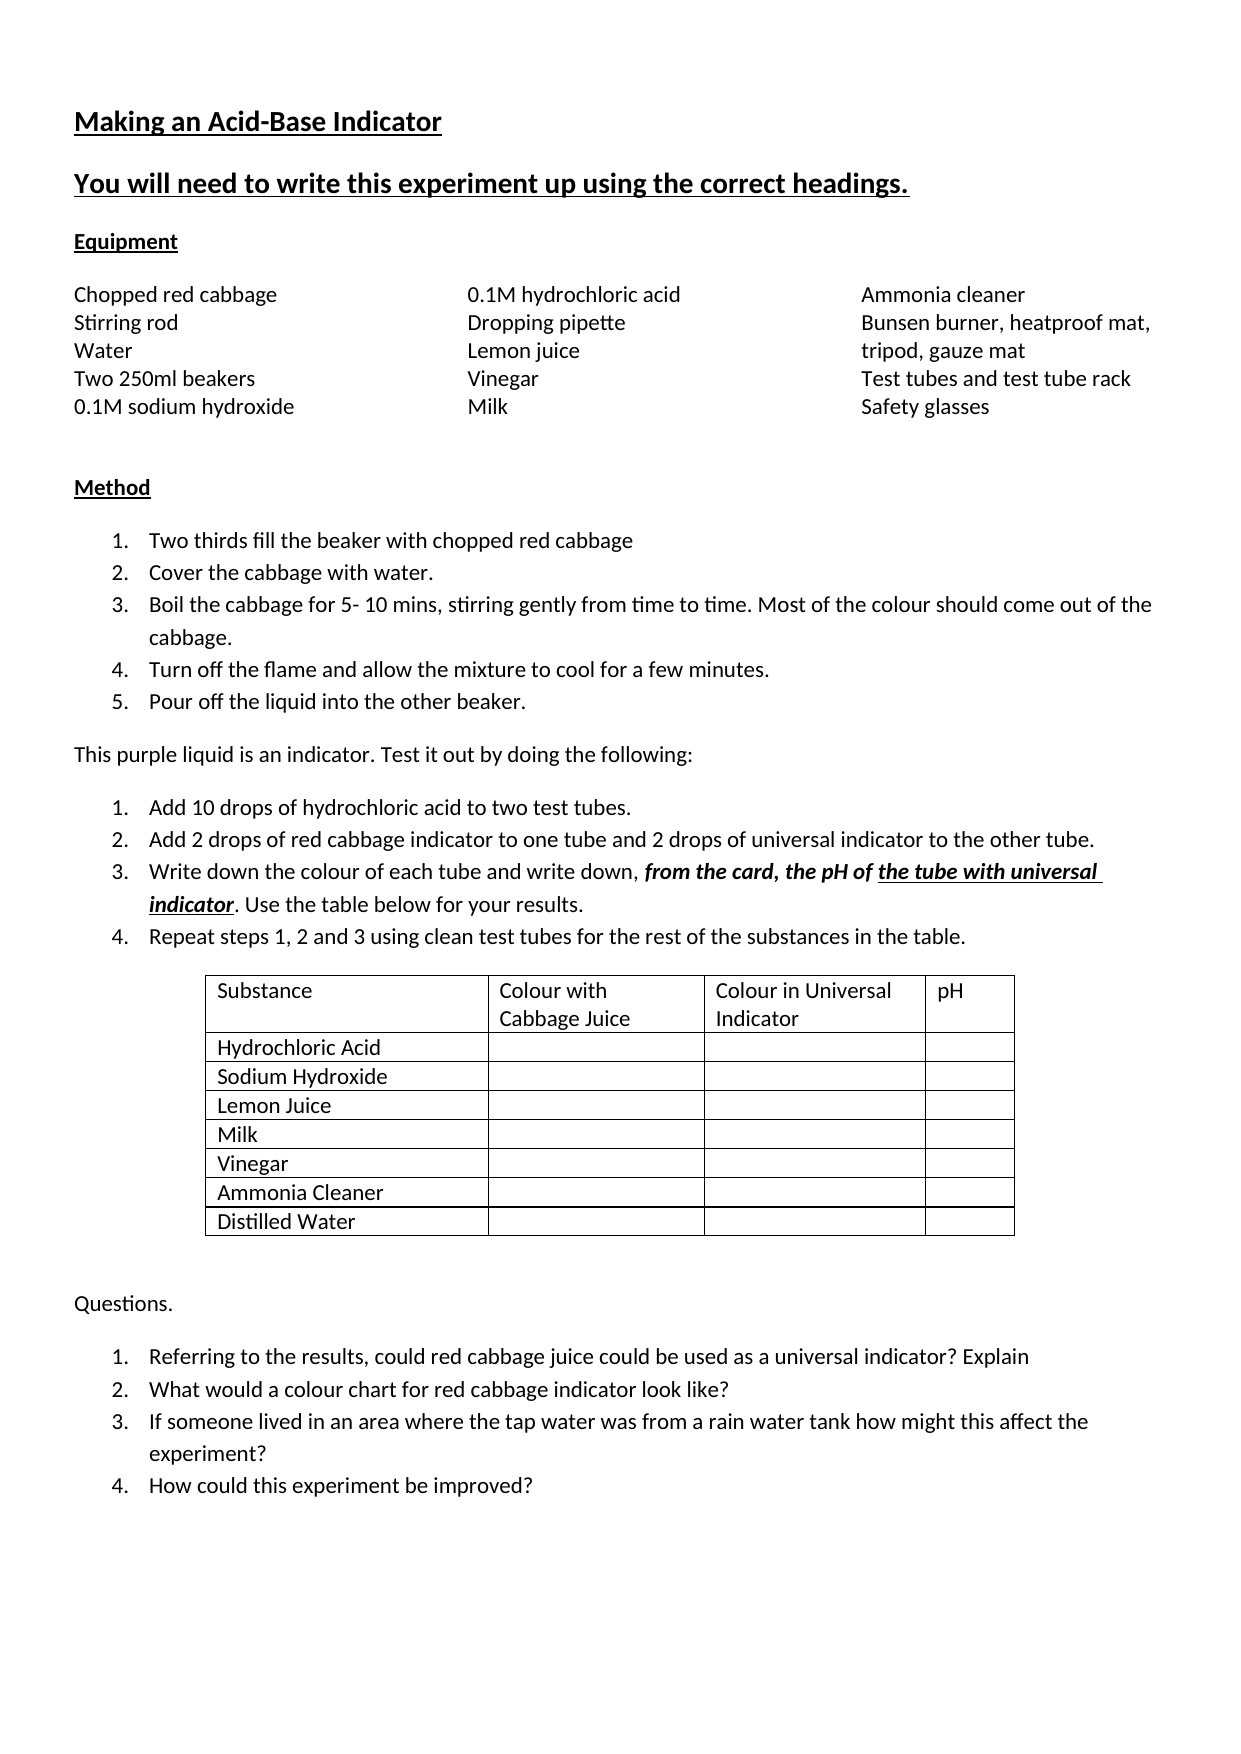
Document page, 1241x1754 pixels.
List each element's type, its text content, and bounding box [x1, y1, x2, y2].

text You will need to write this experiment up using the correct headings. [74, 165, 1181, 201]
list Boil the cabbage for 5- 10 mins, stirring gently from time to time. Most of the colour should come out of the cabbage. [111, 591, 1181, 651]
list Add 10 drops of hydrochloric acid to two test tubes. [111, 793, 1181, 821]
table_cell [705, 1178, 925, 1206]
text Two 250ml beakers [74, 364, 394, 392]
text Bunsen burner, heatproof mat, tripod, gauze mat [861, 308, 1181, 364]
table_cell [926, 1091, 1014, 1119]
table_cell Hydrochloric Acid [206, 1033, 488, 1061]
table_cell Lemon Juice [206, 1091, 488, 1119]
table_cell [489, 1033, 704, 1061]
table_cell Milk [206, 1120, 488, 1148]
list Repeat steps 1, 2 and 3 using clean test tubes for the rest of the substances in the table. [111, 922, 1181, 950]
list How could this experiment be improved? [111, 1471, 1181, 1499]
list Add 2 drops of red cabbage indicator to one tube and 2 drops of universal indicator to the other tube. [111, 825, 1181, 853]
table_cell [489, 1120, 704, 1148]
text Chopped red cabbage [74, 280, 394, 308]
text Making an Acid-Base Indicator [74, 103, 1181, 139]
table_cell [489, 1178, 704, 1206]
text Vinegar [467, 364, 787, 392]
text Questions. [74, 1289, 1181, 1317]
table_cell [705, 1120, 925, 1148]
table_cell [489, 1091, 704, 1119]
list Referring to the results, could red cabbage juice could be used as a universal indicator? Explain [111, 1342, 1181, 1371]
table_cell [926, 1062, 1014, 1090]
text Ammonia cleaner [861, 280, 1181, 308]
text Dropping pipette [467, 308, 787, 336]
text Milk [467, 392, 787, 420]
table_cell [705, 1149, 925, 1177]
list Two thirds fill the beaker with chopped red cabbage [111, 526, 1181, 554]
table_cell [489, 1062, 704, 1090]
text Lemon juice [467, 336, 787, 364]
table_cell [926, 1208, 1014, 1235]
text This purple liquid is an indicator. Test it out by doing the following: [74, 740, 1181, 768]
table_cell [705, 1033, 925, 1061]
table_cell [705, 1091, 925, 1119]
table_cell Sodium Hydroxide [206, 1062, 488, 1090]
text Equipment [74, 227, 1181, 255]
table_cell [926, 1120, 1014, 1148]
text 0.1M hydrochloric acid [467, 280, 787, 308]
table_header Substance [206, 976, 488, 1032]
table_cell Vinegar [206, 1149, 488, 1177]
table_cell [926, 1033, 1014, 1061]
table_header pH [926, 976, 1014, 1032]
text Water [74, 336, 394, 364]
table_cell Ammonia Cleaner [206, 1178, 488, 1206]
table_cell [705, 1208, 925, 1235]
text Stirring rod [74, 308, 394, 336]
list If someone lived in an area where the tap water was from a rain water tank how might this affect the experiment? [111, 1407, 1181, 1467]
table_cell [926, 1178, 1014, 1206]
table_cell [926, 1149, 1014, 1177]
table_header Colour in Universal Indicator [705, 976, 925, 1032]
table_cell [705, 1062, 925, 1090]
text Method [74, 473, 1181, 501]
list Cover the cabbage with water. [111, 558, 1181, 586]
list What would a colour chart for red cabbage indicator look like? [111, 1375, 1181, 1403]
table_cell Distilled Water [206, 1208, 488, 1235]
table_cell [489, 1149, 704, 1177]
table_cell [489, 1208, 704, 1235]
text Test tubes and test tube rack [861, 364, 1181, 392]
list Pour off the liquid into the other beaker. [111, 687, 1181, 715]
text Safety glasses [861, 392, 1181, 420]
text 0.1M sodium hydroxide [74, 392, 394, 420]
list Turn off the flame and allow the mixture to cool for a few minutes. [111, 655, 1181, 683]
table_header Colour with Cabbage Juice [489, 976, 704, 1032]
list Write down the colour of each tube and write down, from the card, the pH of the tube with universal indicator. Use the table below for your results. [111, 857, 1181, 918]
